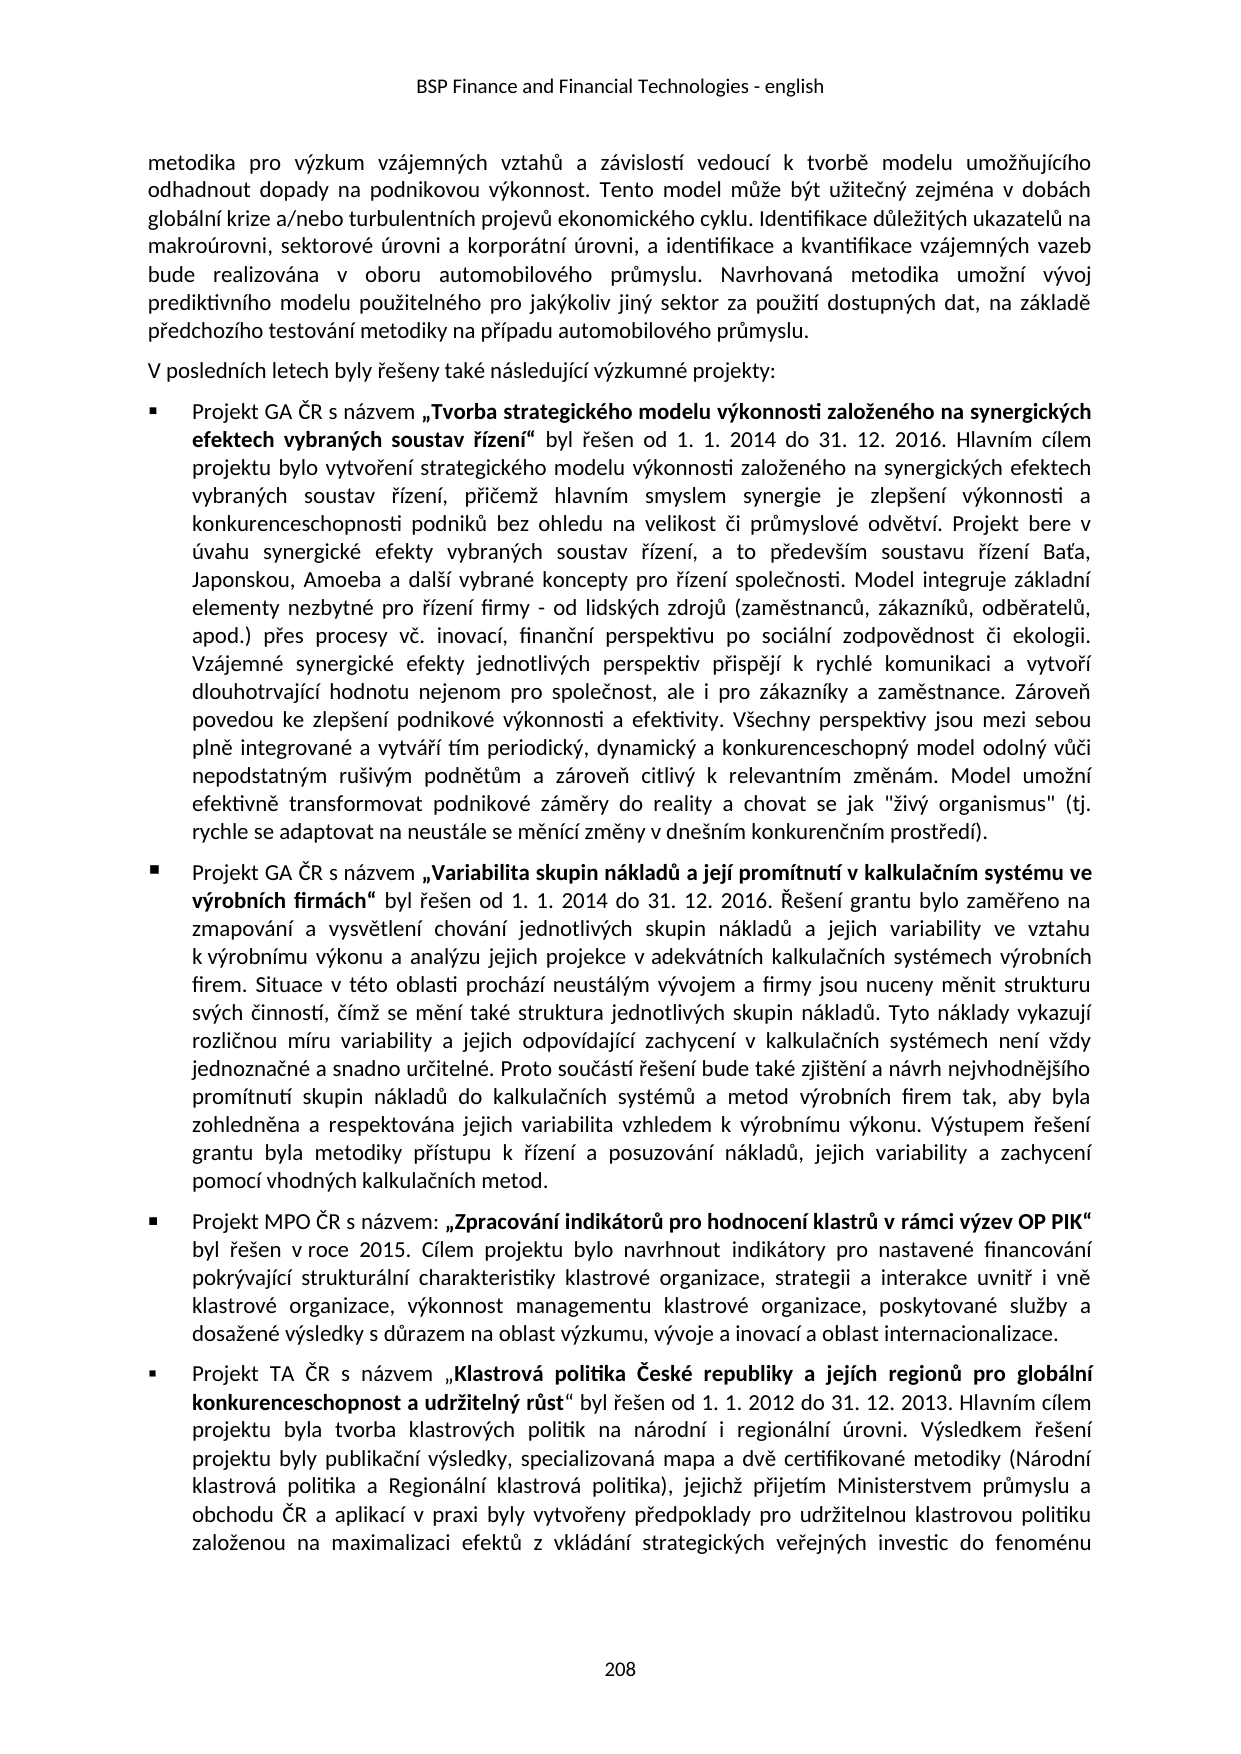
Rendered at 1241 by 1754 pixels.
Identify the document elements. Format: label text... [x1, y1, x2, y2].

text V posledních letech byly řešeny také následující výzkumné projekty: [148, 356, 1093, 384]
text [148, 148, 1093, 344]
list Projekt MPO ČR s názvem: „Zpracování indikátorů pro hodnocení klastrů v rámci výzev OP PIK“ byl řešen v roce 2015. Cílem projektu bylo navrhnout indikátory pro nastavené financování pokrývající strukturální charakteristiky klastrové organizace, strategii a interakce uvnitř i vně klastrové organizace, výkonnost managementu klastrové organizace, poskytované služby a dosažené výsledky s důrazem na oblast výzkumu, vývoje a inovací a oblast internacionalizace. [148, 1207, 1093, 1347]
list Projekt GA ČR s názvem „Tvorba strategického modelu výkonnosti založeného na synergických efektech vybraných soustav řízení“ byl řešen od 1. 1. 2014 do 31. 12. 2016. Hlavním cílem projektu bylo vytvoření strategického modelu výkonnosti založeného na synergických efektech vybraných soustav řízení, přičemž hlavním smyslem synergie je zlepšení výkonnosti a konkurenceschopnosti podniků bez ohledu na velikost či průmyslové odvětví. Projekt bere v úvahu synergické efekty vybraných soustav řízení, a to především soustavu řízení Baťa, Japonskou, Amoeba a další vybrané koncepty pro řízení společnosti. Model integruje základní elementy nezbytné pro řízení firmy - od lidských zdrojů (zaměstnanců, zákazníků, odběratelů, apod.) přes procesy vč. inovací, finanční perspektivu po sociální zodpovědnost či ekologii. Vzájemné synergické efekty jednotlivých perspektiv přispějí k rychlé komunikaci a vytvoří dlouhotrvající hodnotu nejenom pro společnost, ale i pro zákazníky a zaměstnance. Zároveň povedou ke zlepšení podnikové výkonnosti a efektivity. Všechny perspektivy jsou mezi sebou plně integrované a vytváří tím periodický, dynamický a konkurenceschopný model odolný vůči nepodstatným rušivým podnětům a zároveň citlivý k relevantním změnám. Model umožní efektivně transformovat podnikové záměry do reality a chovat se jak "živý organismus" (tj. rychle se adaptovat na neustále se měnící změny v dnešním konkurenčním prostředí). [148, 397, 1093, 845]
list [148, 1359, 1093, 1556]
list Projekt GA ČR s názvem „Variabilita skupin nákladů a její promítnutí v kalkulačním systému ve výrobních firmách“ byl řešen od 1. 1. 2014 do 31. 12. 2016. Řešení grantu bylo zaměřeno na zmapování a vysvětlení chování jednotlivých skupin nákladů a jejich variability ve vztahu k výrobnímu výkonu a analýzu jejich projekce v adekvátních kalkulačních systémech výrobních firem. Situace v této oblasti prochází neustálým vývojem a firmy jsou nuceny měnit strukturu svých činností, čímž se mění také struktura jednotlivých skupin nákladů. Tyto náklady vykazují rozličnou míru variability a jejich odpovídající zachycení v kalkulačních systémech není vždy jednoznačné a snadno určitelné. Proto součástí řešení bude také zjištění a návrh nejvhodnějšího promítnutí skupin nákladů do kalkulačních systémů a metod výrobních firem tak, aby byla zohledněna a respektována jejich variabilita vzhledem k výrobnímu výkonu. Výstupem řešení grantu byla metodiky přístupu k řízení a posuzování nákladů, jejich variability a zachycení pomocí vhodných kalkulačních metod. [148, 858, 1093, 1194]
